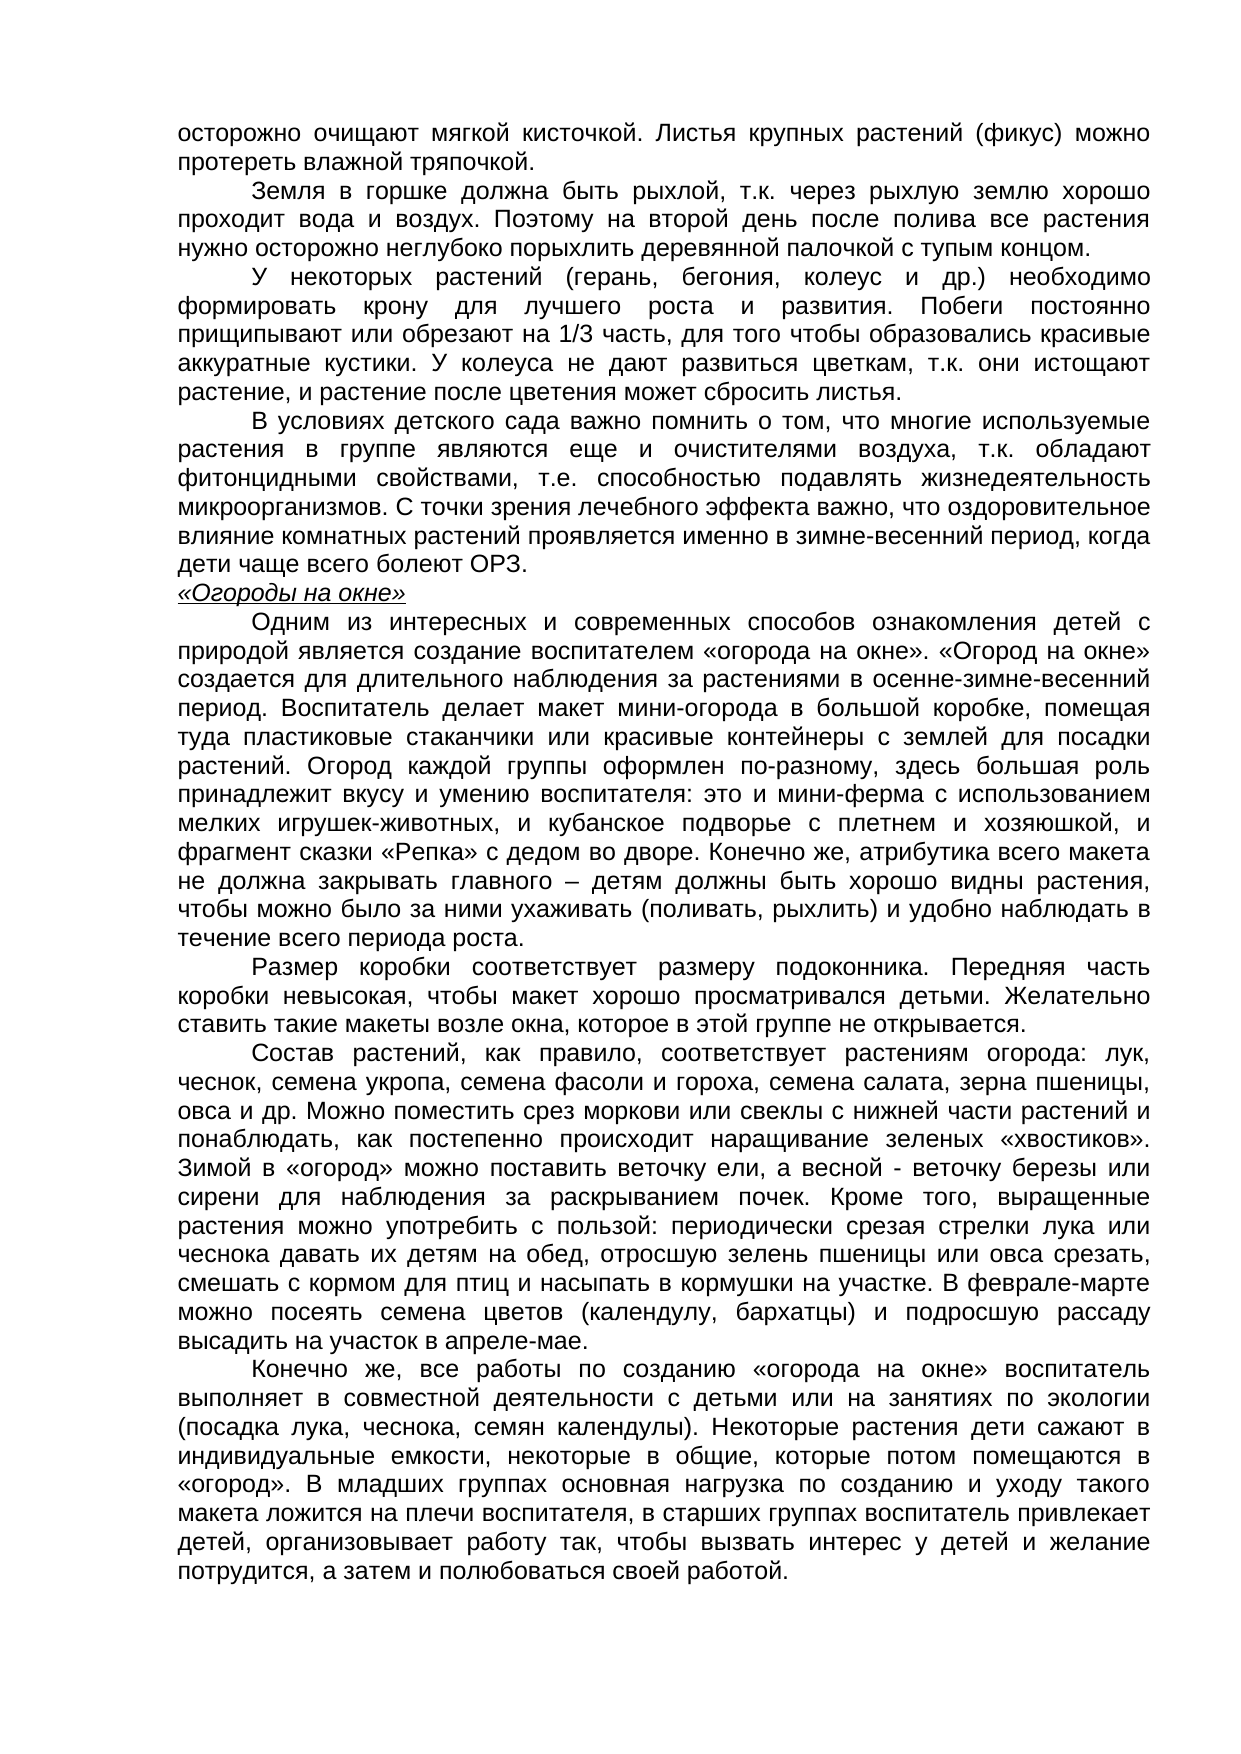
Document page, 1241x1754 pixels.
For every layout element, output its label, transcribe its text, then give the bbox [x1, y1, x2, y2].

text В условиях детского сада важно помнить о том, что многие используемые растения в группе являются еще и очистителями воздуха, т.к. обладают фитонцидными свойствами, т.е. способностью подавлять жизнедеятельность микроорганизмов. С точки зрения лечебного эффекта важно, что оздоровительное влияние комнатных растений проявляется именно в зимне-весенний период, когда дети чаще всего болеют ОРЗ. [177, 406, 1152, 578]
text Одним из интересных и современных способов ознакомления детей с природой является создание воспитателем «огорода на окне». «Огород на окне» создается для длительного наблюдения за растениями в осенне-зимне-весенний период. Воспитатель делает макет мини-огорода в большой коробке, помещая туда пластиковые стаканчики или красивые контейнеры с землей для посадки растений. Огород каждой группы оформлен по-разному, здесь большая роль принадлежит вкусу и умению воспитателя: это и мини-ферма с использованием мелких игрушек-животных, и кубанское подворье с плетнем и хозяюшкой, и фрагмент сказки «Репка» с дедом во дворе. Конечно же, атрибутика всего макета не должна закрывать главного – детям должны быть хорошо видны растения, чтобы можно было за ними ухаживать (поливать, рыхлить) и удобно наблюдать в течение всего периода роста. [177, 607, 1152, 952]
text У некоторых растений (герань, бегония, колеус и др.) необходимо формировать крону для лучшего роста и развития. Побеги постоянно прищипывают или обрезают на 1/3 часть, для того чтобы образовались красивые аккуратные кустики. У колеуса не дают развиться цветкам, т.к. они истощают растение, и растение после цветения может сбросить листья. [177, 262, 1152, 406]
text «Огороды на окне» [177, 578, 1152, 607]
text Конечно же, все работы по созданию «огорода на окне» воспитатель выполняет в совместной деятельности с детьми или на занятиях по экологии (посадка лука, чеснока, семян календулы). Некоторые растения дети сажают в индивидуальные емкости, некоторые в общие, которые потом помещаются в «огород». В младших группах основная нагрузка по созданию и уходу такого макета ложится на плечи воспитателя, в старших группах воспитатель привлекает детей, организовывает работу так, чтобы вызвать интерес у детей и желание потрудится, а затем и полюбоваться своей работой. [177, 1354, 1152, 1584]
text Размер коробки соответствует размеру подоконника. Передняя часть коробки невысокая, чтобы макет хорошо просматривался детьми. Желательно ставить такие макеты возле окна, которое в этой группе не открывается. [177, 952, 1152, 1038]
text Состав растений, как правило, соответствует растениям огорода: лук, чеснок, семена укропа, семена фасоли и гороха, семена салата, зерна пшеницы, овса и др. Можно поместить срез моркови или свеклы с нижней части растений и понаблюдать, как постепенно происходит наращивание зеленых «хвостиков». Зимой в «огород» можно поставить веточку ели, а весной - веточку березы или сирени для наблюдения за раскрыванием почек. Кроме того, выращенные растения можно употребить с пользой: периодически срезая стрелки лука или чеснока давать их детям на обед, отросшую зелень пшеницы или овса срезать, смешать с кормом для птиц и насыпать в кормушки на участке. В феврале-марте можно посеять семена цветов (календулу, бархатцы) и подросшую рассаду высадить на участок в апреле-мае. [177, 1038, 1152, 1354]
text Земля в горшке должна быть рыхлой, т.к. через рыхлую землю хорошо проходит вода и воздух. Поэтому на второй день после полива все растения нужно осторожно неглубоко порыхлить деревянной палочкой с тупым концом. [177, 176, 1152, 262]
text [177, 118, 1152, 176]
